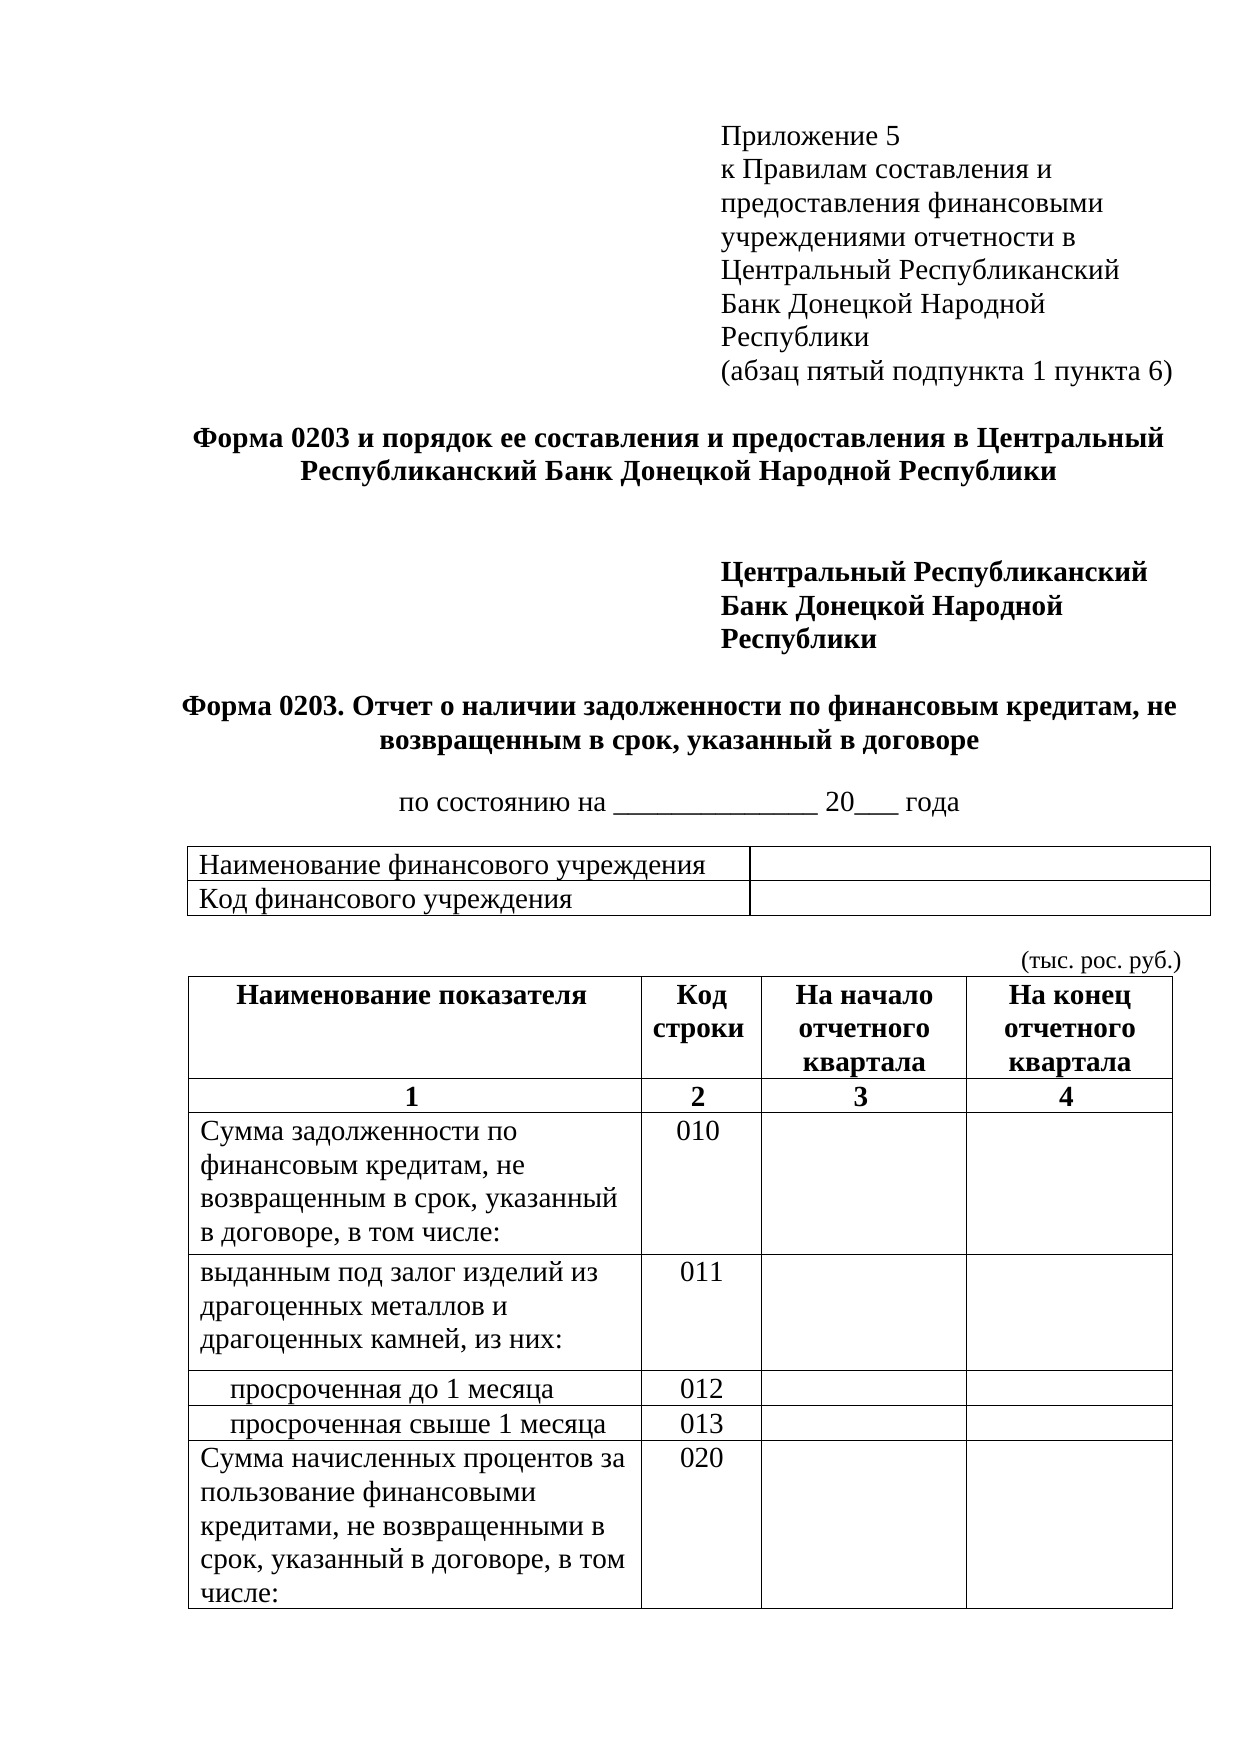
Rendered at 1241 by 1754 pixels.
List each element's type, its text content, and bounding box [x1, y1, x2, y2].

table_cell просроченная до 1 месяца [189, 1371, 641, 1405]
table_cell просроченная свыше 1 месяца [189, 1406, 641, 1439]
table_header Наименование показателя [189, 977, 641, 1078]
table_cell 010 [642, 1113, 761, 1253]
table_header Наименование финансового учреждения [188, 847, 749, 880]
table_cell [762, 1113, 966, 1253]
table_cell [762, 1406, 966, 1439]
text Форма 0203. Отчет о наличии задолженности по финансовым кредитам, не возвращенным в срок, указанный в договоре [177, 688, 1181, 755]
table_cell 1 [189, 1079, 641, 1112]
table_cell [751, 881, 1210, 915]
table_cell 011 [642, 1255, 761, 1370]
table_cell 013 [642, 1406, 761, 1439]
table_cell выданным под залог изделий из драгоценных металлов и драгоценных камней, из них: [189, 1255, 641, 1370]
table_cell [762, 1255, 966, 1370]
table_cell 4 [967, 1079, 1172, 1112]
table_cell Сумма задолженности по финансовым кредитам, не возвращенным в срок, указанный в договоре, в том числе: [189, 1113, 641, 1253]
table_cell [967, 1371, 1172, 1405]
table_cell 3 [762, 1079, 966, 1112]
table_header Код строки [642, 977, 761, 1078]
text (тыс. рос. руб.) [177, 945, 1181, 973]
text Приложение 5 [721, 118, 1181, 152]
table_cell [967, 1113, 1172, 1253]
subtitle Форма 0203 и порядок ее составления и предоставления в Центральный Республиканский Банк Донецкой Народной Республики [177, 420, 1181, 487]
text (абзац пятый подпункта 1 пункта 6) [721, 353, 1181, 386]
table_header На конец отчетного квартала [967, 977, 1172, 1078]
table_cell 020 [642, 1441, 761, 1608]
table_cell 2 [642, 1079, 761, 1112]
table_header [751, 847, 1210, 880]
text к Правилам составления и предоставления финансовыми учреждениями отчетности в Центральный Республиканский Банк Донецкой Народной Республики [721, 152, 1181, 353]
table_cell [762, 1371, 966, 1405]
table_cell Код финансового учреждения [188, 881, 749, 915]
subtitle Центральный Республиканский Банк Донецкой Народной Республики [721, 554, 1181, 655]
table_cell Сумма начисленных процентов за пользование финансовыми кредитами, не возвращенными в срок, указанный в договоре, в том числе: [189, 1441, 641, 1608]
table_cell [967, 1255, 1172, 1370]
table_cell [967, 1406, 1172, 1439]
table_cell 012 [642, 1371, 761, 1405]
table_header На начало отчетного квартала [762, 977, 966, 1078]
text по состоянию на ______________ 20___ года [177, 784, 1181, 818]
table_cell [967, 1441, 1172, 1608]
table_cell [762, 1441, 966, 1608]
